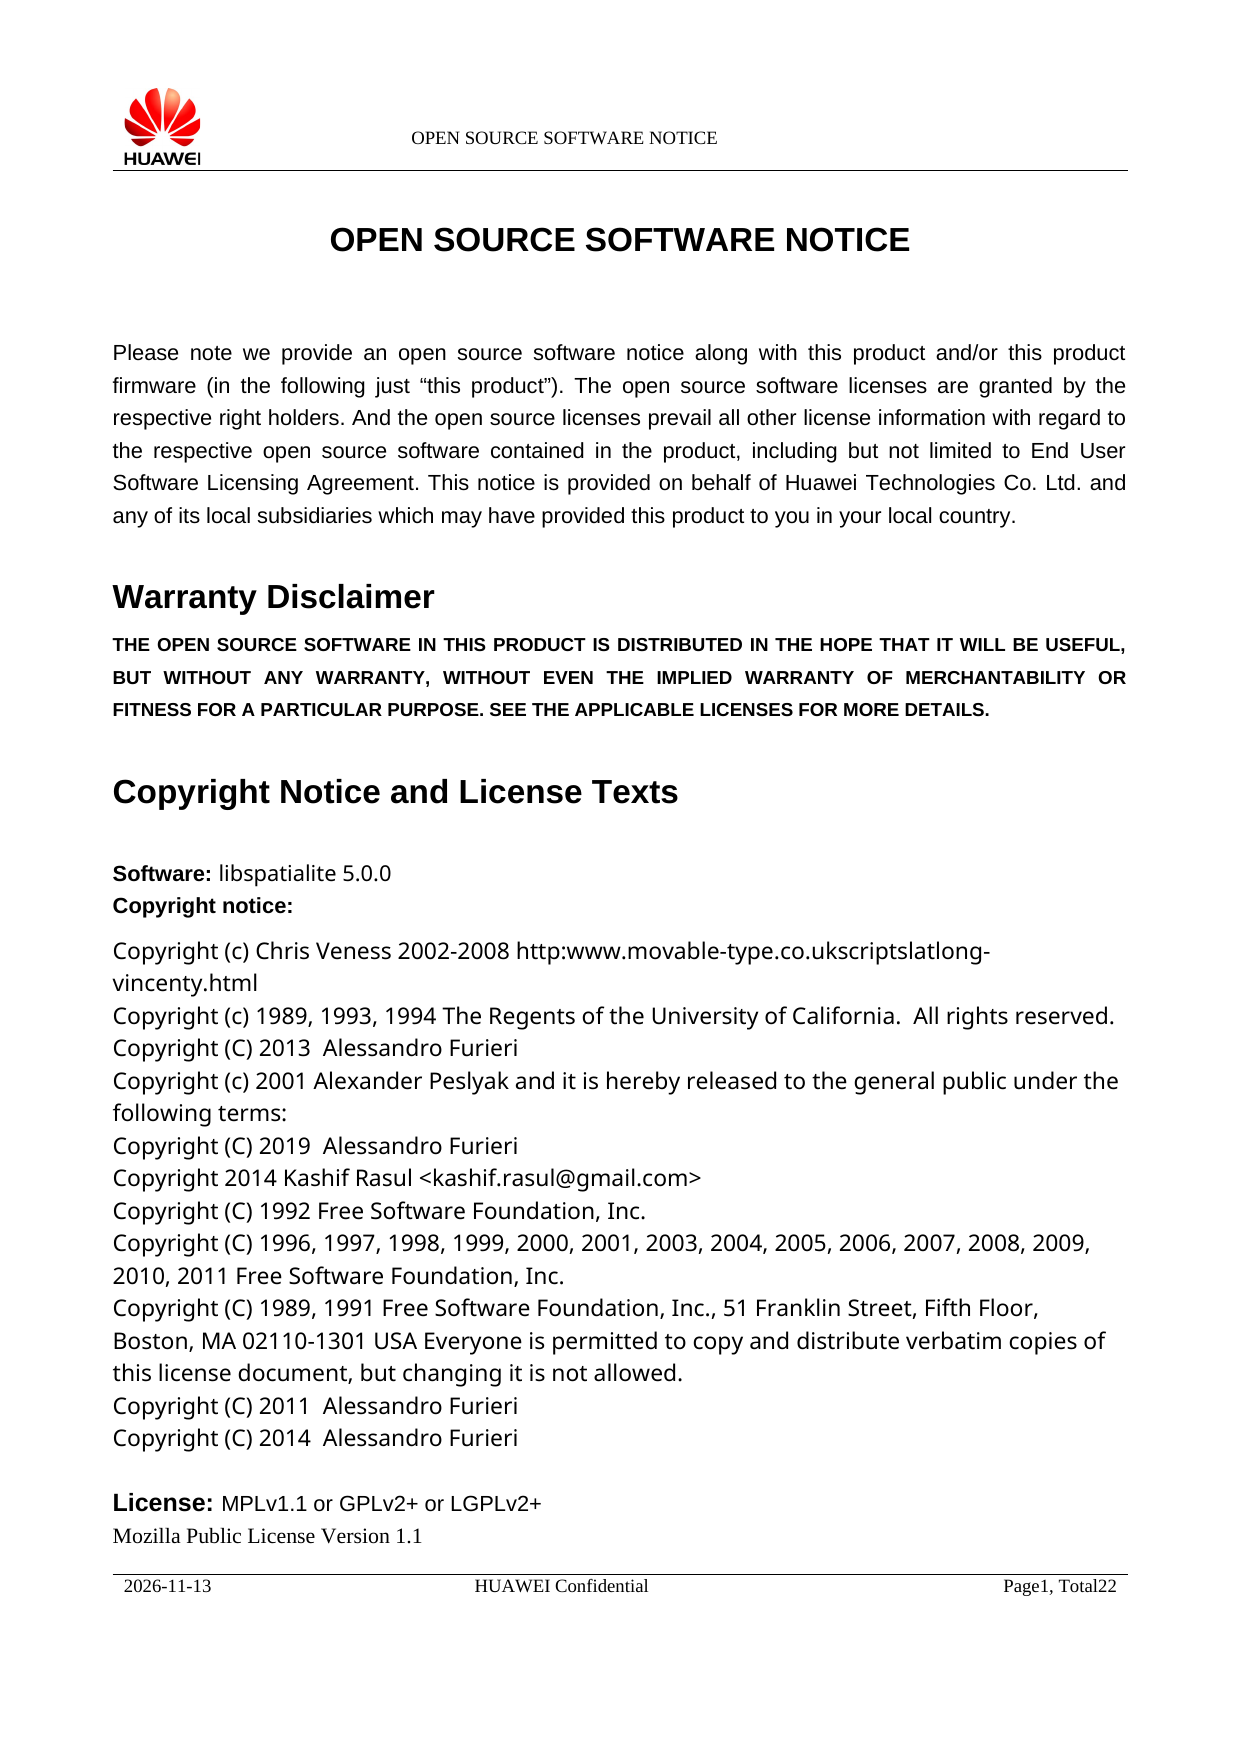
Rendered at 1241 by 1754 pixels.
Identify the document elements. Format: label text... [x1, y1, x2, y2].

picture [124, 88, 201, 165]
text Please note we provide an open source software notice along with this product and/or this product firmware (in the following just “this product”). The open source software licenses are granted by the respective right holders. And the open source licenses prevail all other license information with regard to the respective open source software contained in the product, including but not limited to End User Software Licensing Agreement. This notice is provided on behalf of Huawei Technologies Co. Ltd. and any of its local subsidiaries which may have provided this product to you in your local country. [112, 336, 1128, 531]
text The open source software in this product is distributed in the hope that it will be useful, but WITHOUT ANY WARRANTY, without even the implied warranty of MERCHANTABILITY or FITNESS FOR A PARTICULAR PURPOSE. See the applicable licenses for more details. [112, 629, 1128, 726]
text Copyright (c) Chris Veness 2002-2008 http:www.movable-type.co.ukscriptslatlong-vincenty.html Copyright (c) 1989, 1993, 1994 The Regents of the University of California. All rights reserved. Copyright (C) 2013 Alessandro Furieri Copyright (c) 2001 Alexander Peslyak and it is hereby released to the general public under the following terms: Copyright (C) 2019 Alessandro Furieri Copyright 2014 Kashif Rasul <kashif.rasul@gmail.com> Copyright (C) 1992 Free Software Foundation, Inc. Copyright (C) 1996, 1997, 1998, 1999, 2000, 2001, 2003, 2004, 2005, 2006, 2007, 2008, 2009, 2010, 2011 Free Software Foundation, Inc. Copyright (C) 1989, 1991 Free Software Foundation, Inc., 51 Franklin Street, Fifth Floor, Boston, MA 02110-1301 USA Everyone is permitted to copy and distribute verbatim copies of this license document, but changing it is not allowed. Copyright (C) 2011 Alessandro Furieri Copyright (C) 2014 Alessandro Furieri [112, 934, 1128, 1486]
title Software: libspatialite 5.0.0 [112, 856, 1128, 889]
text License: MPLv1.1 or GPLv2+ or LGPLv2+ [112, 1486, 1128, 1519]
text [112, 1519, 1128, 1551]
text Copyright Notice and License Texts [112, 759, 1128, 824]
text Warranty Disclaimer [112, 564, 1128, 629]
text OPEN SOURCE SOFTWARE NOTICE [112, 206, 1128, 271]
text Copyright notice: [112, 889, 1128, 921]
